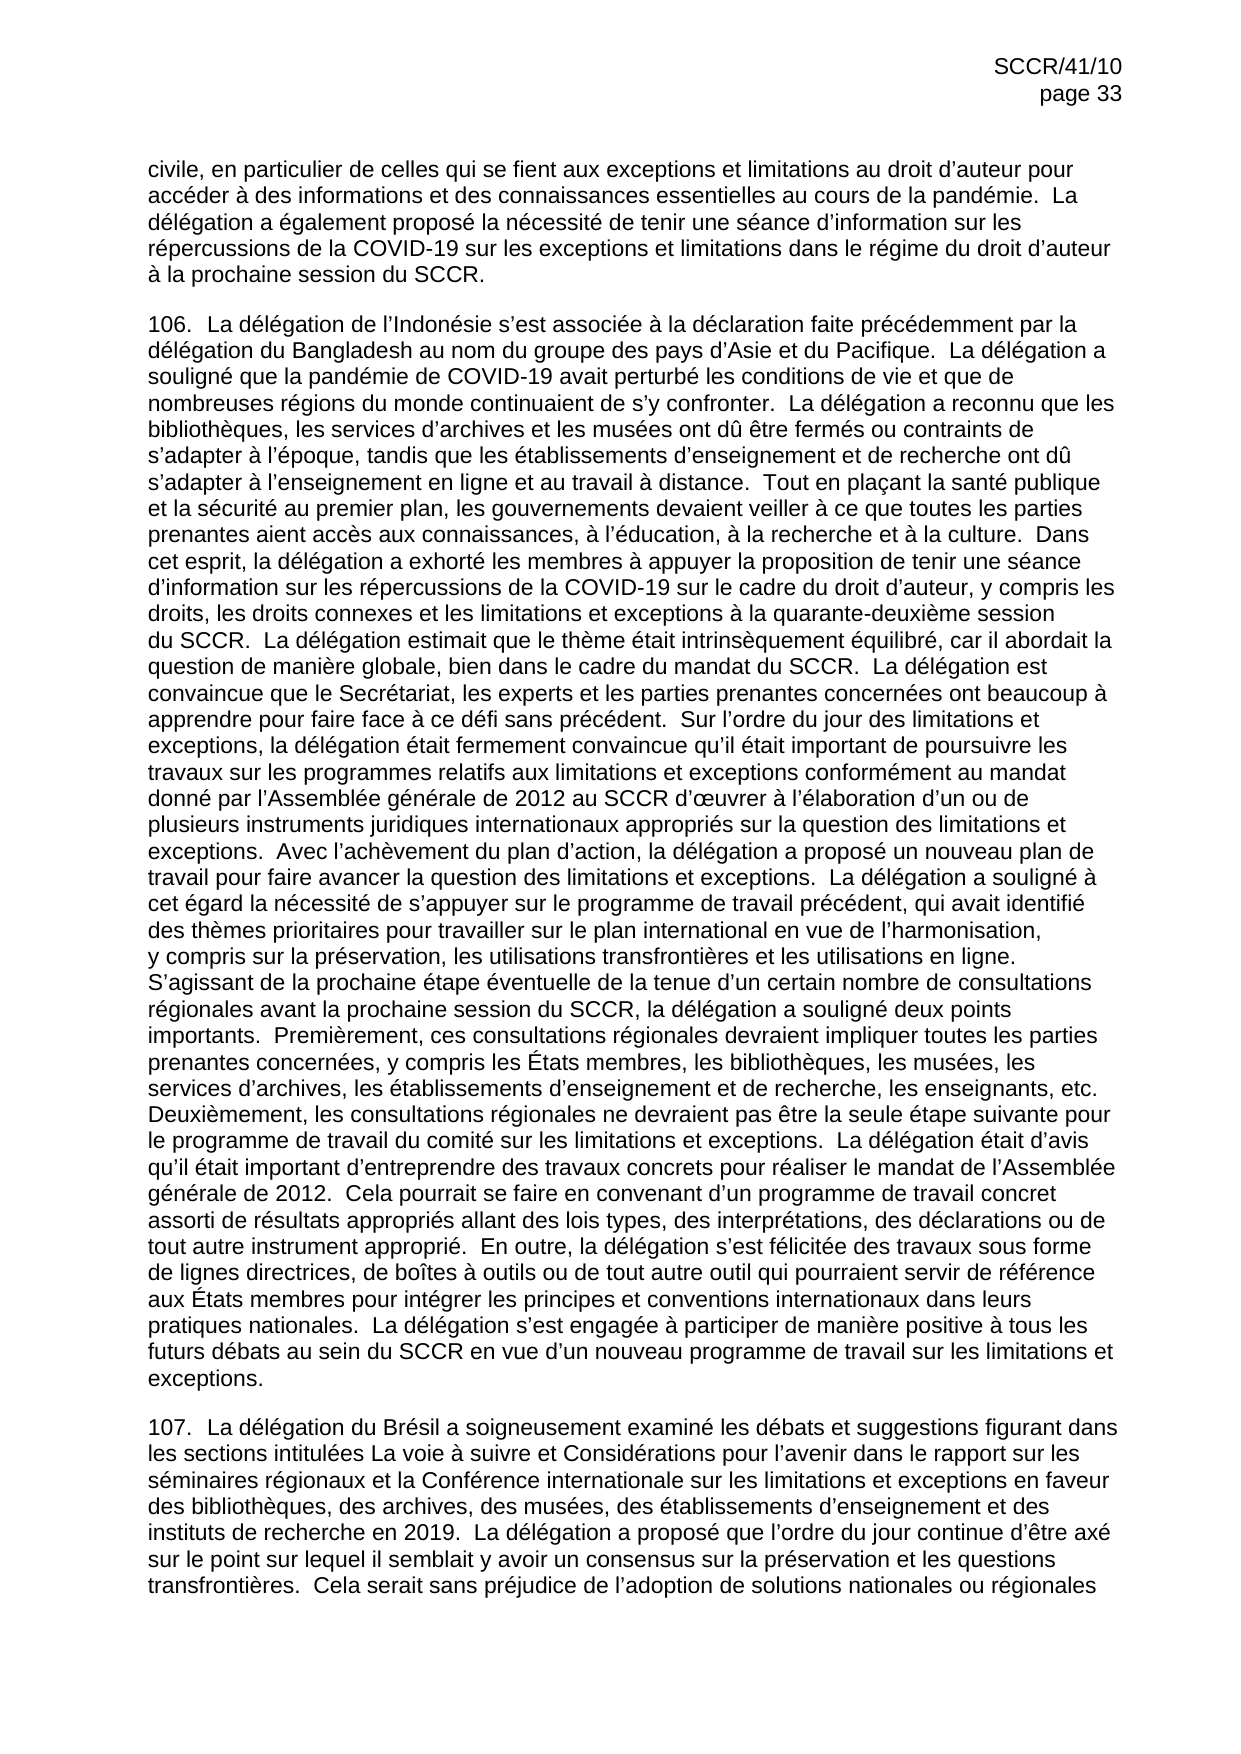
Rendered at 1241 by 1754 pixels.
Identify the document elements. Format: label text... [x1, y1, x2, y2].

text La délégation de l’Indonésie s’est associée à la déclaration faite précédemment par la délégation du Bangladesh au nom du groupe des pays d’Asie et du Pacifique. La délégation a souligné que la pandémie de COVID-19 avait perturbé les conditions de vie et que de nombreuses régions du monde continuaient de s’y confronter. La délégation a reconnu que les bibliothèques, les services d’archives et les musées ont dû être fermés ou contraints de s’adapter à l’époque, tandis que les établissements d’enseignement et de recherche ont dû s’adapter à l’enseignement en ligne et au travail à distance. Tout en plaçant la santé publique et la sécurité au premier plan, les gouvernements devaient veiller à ce que toutes les parties prenantes aient accès aux connaissances, à l’éducation, à la recherche et à la culture. Dans cet esprit, la délégation a exhorté les membres à appuyer la proposition de tenir une séance d’information sur les répercussions de la COVID-19 sur le cadre du droit d’auteur, y compris les droits, les droits connexes et les limitations et exceptions à la quarante-deuxième session du SCCR. La délégation estimait que le thème était intrinsèquement équilibré, car il abordait la question de manière globale, bien dans le cadre du mandat du SCCR. La délégation est convaincue que le Secrétariat, les experts et les parties prenantes concernées ont beaucoup à apprendre pour faire face à ce défi sans précédent. Sur l’ordre du jour des limitations et exceptions, la délégation était fermement convaincue qu’il était important de poursuivre les travaux sur les programmes relatifs aux limitations et exceptions conformément au mandat donné par l’Assemblée générale de 2012 au SCCR d’œuvrer à l’élaboration d’un ou de plusieurs instruments juridiques internationaux appropriés sur la question des limitations et exceptions. Avec l’achèvement du plan d’action, la délégation a proposé un nouveau plan de travail pour faire avancer la question des limitations et exceptions. La délégation a souligné à cet égard la nécessité de s’appuyer sur le programme de travail précédent, qui avait identifié des thèmes prioritaires pour travailler sur le plan international en vue de l’harmonisation, y compris sur la préservation, les utilisations transfrontières et les utilisations en ligne. S’agissant de la prochaine étape éventuelle de la tenue d’un certain nombre de consultations régionales avant la prochaine session du SCCR, la délégation a souligné deux points importants. Premièrement, ces consultations régionales devraient impliquer toutes les parties prenantes concernées, y compris les États membres, les bibliothèques, les musées, les services d’archives, les établissements d’enseignement et de recherche, les enseignants, etc. Deuxièmement, les consultations régionales ne devraient pas être la seule étape suivante pour le programme de travail du comité sur les limitations et exceptions. La délégation était d’avis qu’il était important d’entreprendre des travaux concrets pour réaliser le mandat de l’Assemblée générale de 2012. Cela pourrait se faire en convenant d’un programme de travail concret assorti de résultats appropriés allant des lois types, des interprétations, des déclarations ou de tout autre instrument approprié. En outre, la délégation s’est félicitée des travaux sous forme de lignes directrices, de boîtes à outils ou de tout autre outil qui pourraient servir de référence aux États membres pour intégrer les principes et conventions internationaux dans leurs pratiques nationales. La délégation s’est engagée à participer de manière positive à tous les futurs débats au sein du SCCR en vue d’un nouveau programme de travail sur les limitations et exceptions. [148, 311, 1122, 1391]
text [148, 1414, 1122, 1598]
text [148, 156, 1122, 288]
